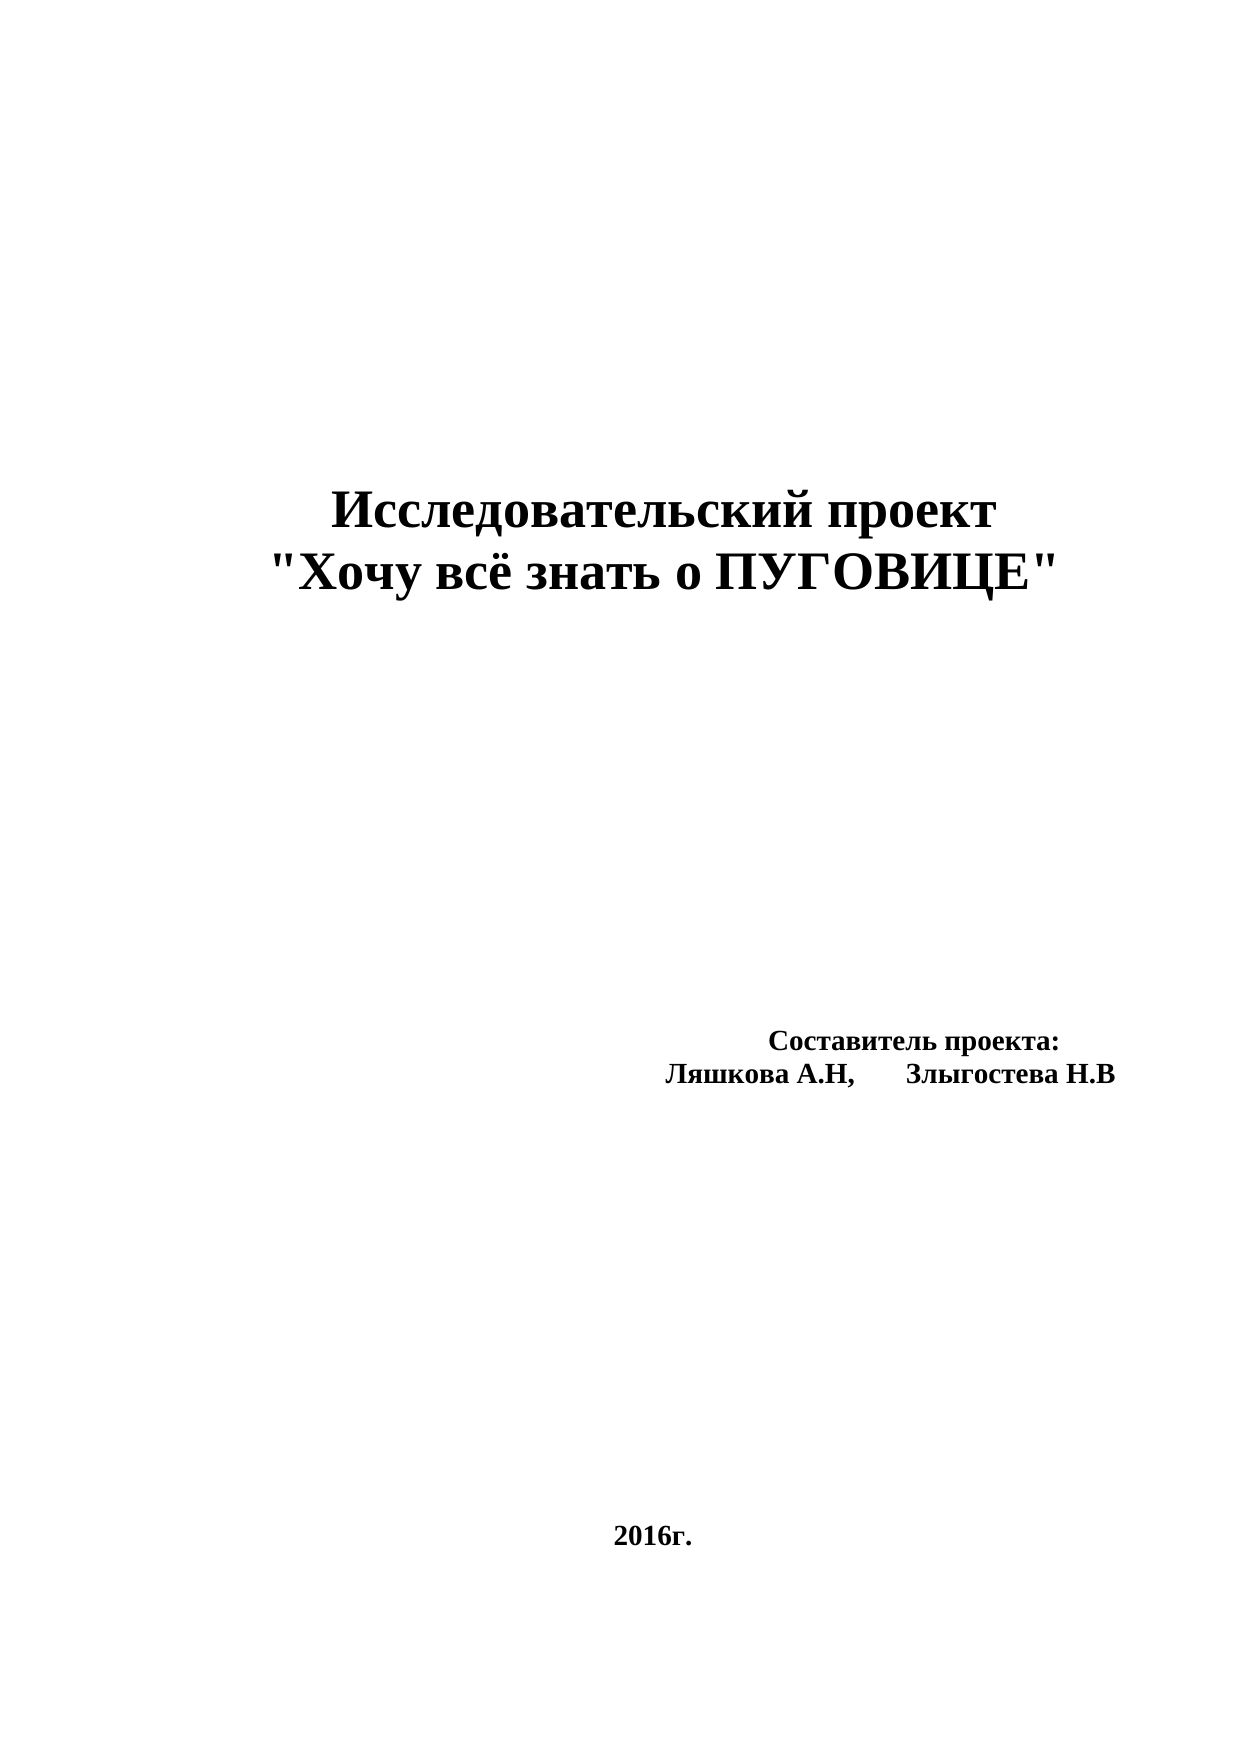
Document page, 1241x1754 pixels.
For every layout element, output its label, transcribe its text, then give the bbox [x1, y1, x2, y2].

text 2016г. [177, 1518, 1152, 1551]
text Исследовательский проект [177, 477, 1152, 539]
text Ляшкова А.Н, Злыгостева Н.В [177, 1057, 1152, 1090]
text Составитель проекта: [177, 1023, 1152, 1057]
text "Хочу всё знать о ПУГОВИЦЕ" [177, 539, 1152, 601]
